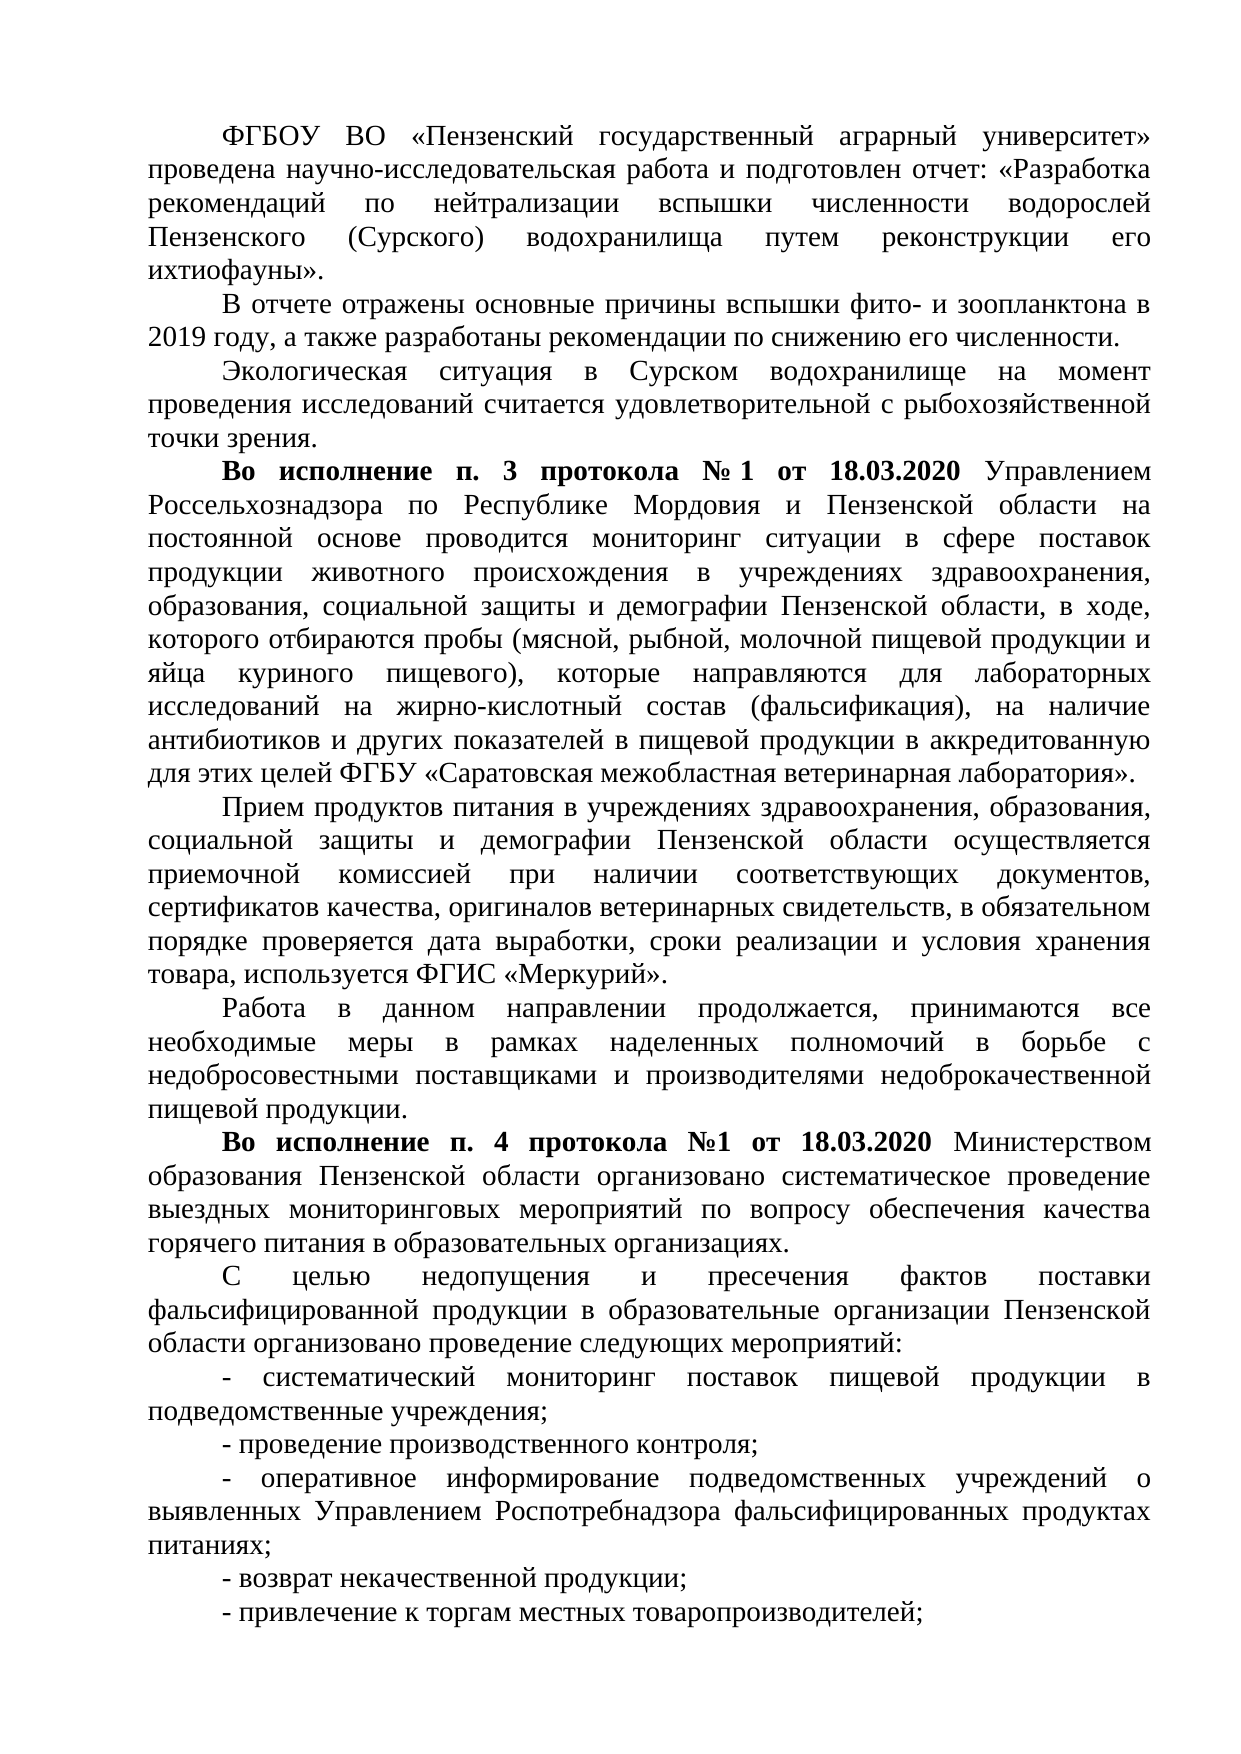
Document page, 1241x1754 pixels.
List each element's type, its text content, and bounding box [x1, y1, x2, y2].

text - систематический мониторинг поставок пищевой продукции в подведомственные учреждения; [148, 1359, 1152, 1426]
text ФГБОУ ВО «Пензенский государственный аграрный университет» проведена научно-исследовательская работа и подготовлен отчет: «Разработка рекомендаций по нейтрализации вспышки численности водорослей Пензенского (Сурского) водохранилища путем реконструкции его ихтиофауны». [148, 118, 1152, 286]
text - оперативное информирование подведомственных учреждений о выявленных Управлением Роспотребнадзора фальсифицированных продуктах питаниях; [148, 1460, 1152, 1560]
text Во исполнение п. 4 протокола №1 от 18.03.2020 Министерством образования Пензенской области организовано систематическое проведение выездных мониторинговых мероприятий по вопросу обеспечения качества горячего питания в образовательных организациях. [148, 1124, 1152, 1258]
text Прием продуктов питания в учреждениях здравоохранения, образования, социальной защиты и демографии Пензенской области осуществляется приемочной комиссией при наличии соответствующих документов, сертификатов качества, оригиналов ветеринарных свидетельств, в обязательном порядке проверяется дата выработки, сроки реализации и условия хранения товара, используется ФГИС «Меркурий». [148, 789, 1152, 990]
text - возврат некачественной продукции; [148, 1560, 1152, 1594]
text Во исполнение п. 3 протокола № 1 от 18.03.2020 Управлением Россельхознадзора по Республике Мордовия и Пензенской области на постоянной основе проводится мониторинг ситуации в сфере поставок продукции животного происхождения в учреждениях здравоохранения, образования, социальной защиты и демографии Пензенской области, в ходе, которого отбираются пробы (мясной, рыбной, молочной пищевой продукции и яйца куриного пищевого), которые направляются для лабораторных исследований на жирно-кислотный состав (фальсификация), на наличие антибиотиков и других показателей в пищевой продукции в аккредитованную для этих целей ФГБУ «Саратовская межобластная ветеринарная лаборатория». [148, 453, 1152, 789]
text - привлечение к торгам местных товаропроизводителей; [148, 1594, 1152, 1627]
text С целью недопущения и пресечения фактов поставки фальсифицированной продукции в образовательные организации Пензенской области организовано проведение следующих мероприятий: [148, 1258, 1152, 1359]
text Работа в данном направлении продолжается, принимаются все необходимые меры в рамках наделенных полномочий в борьбе с недобросовестными поставщиками и производителями недоброкачественной пищевой продукции. [148, 990, 1152, 1124]
text В отчете отражены основные причины вспышки фито- и зоопланктона в 2019 году, а также разработаны рекомендации по снижению его численности. [148, 286, 1152, 353]
text Экологическая ситуация в Сурском водохранилище на момент проведения исследований считается удовлетворительной с рыбохозяйственной точки зрения. [148, 353, 1152, 453]
text - проведение производственного контроля; [148, 1426, 1152, 1460]
